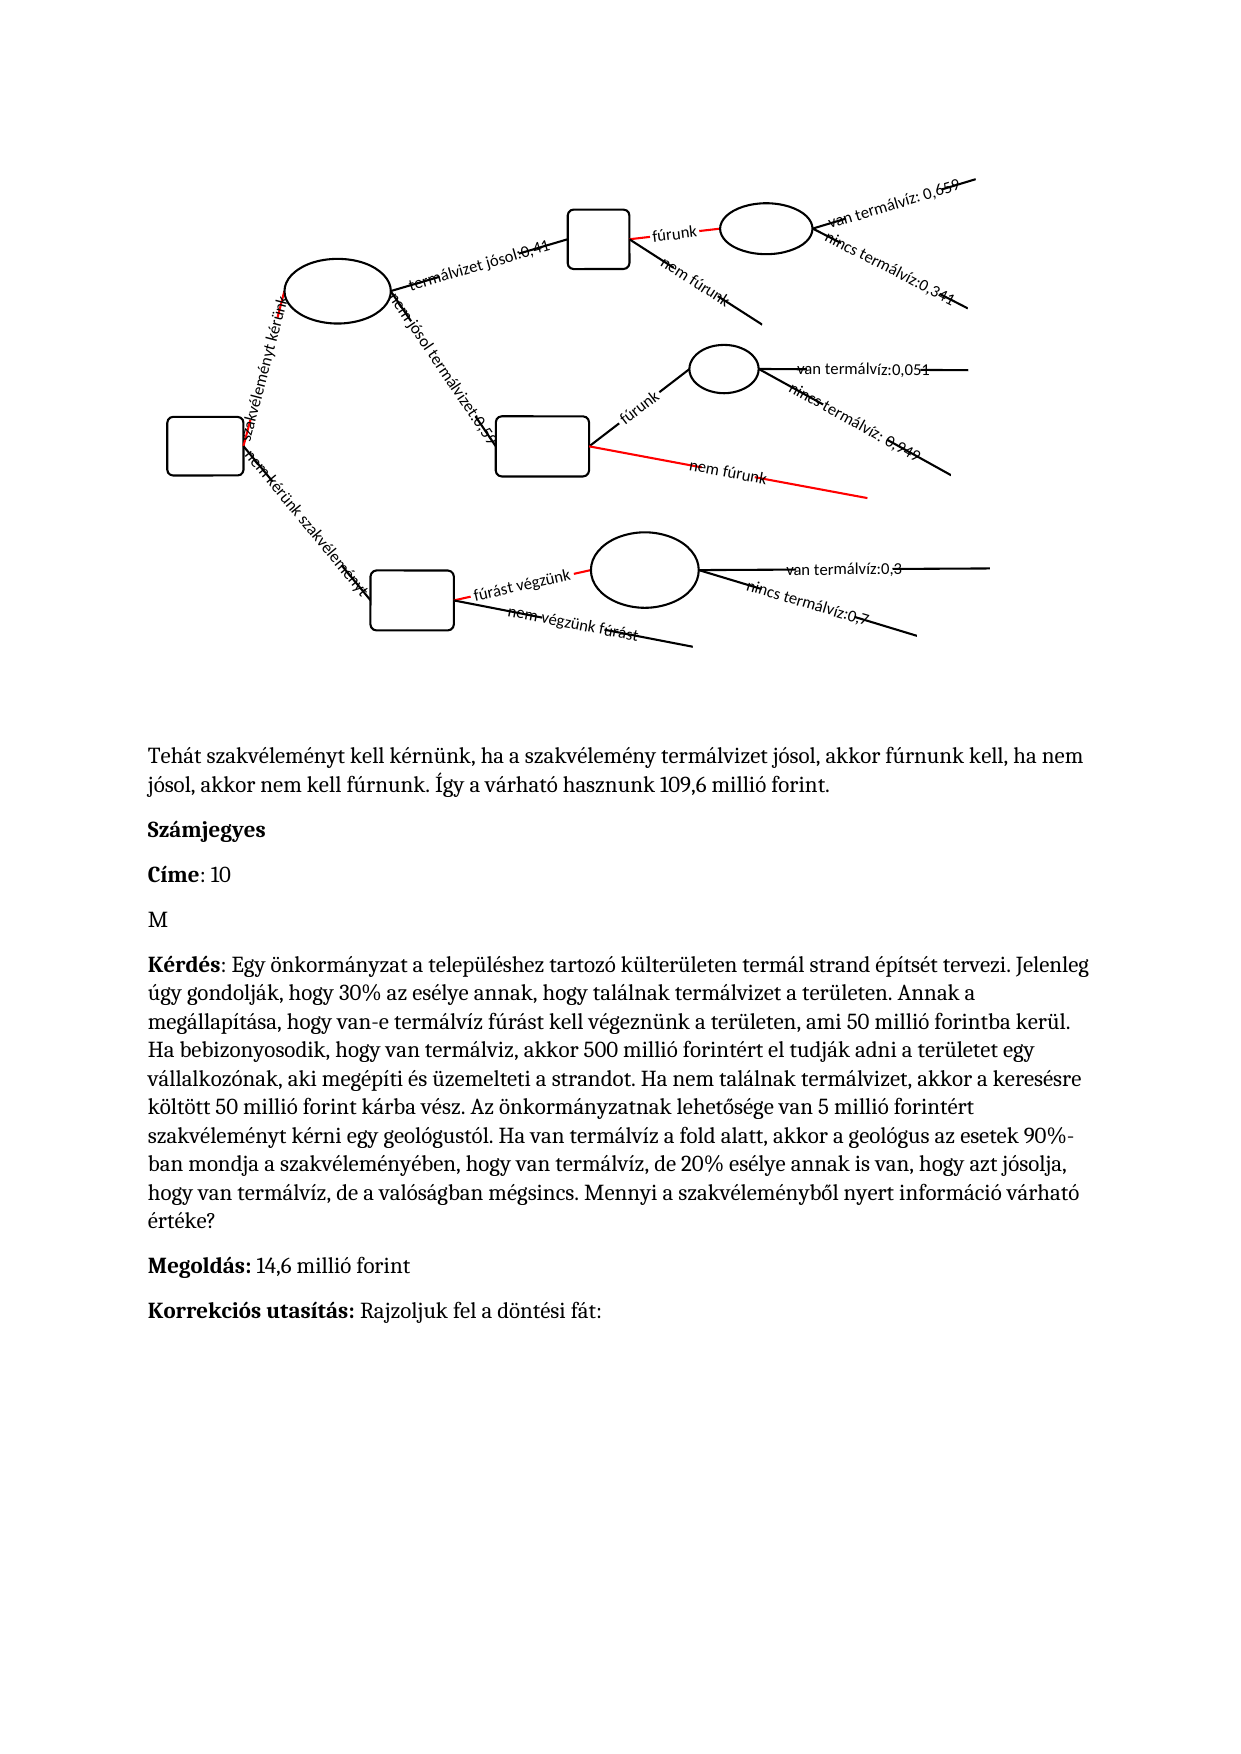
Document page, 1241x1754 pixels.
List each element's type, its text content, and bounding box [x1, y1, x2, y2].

text Tehát szakvéleményt kell kérnünk, ha a szakvélemény termálvizet jósol, akkor fúrnunk kell, ha nem jósol, akkor nem kell fúrnunk. Így a várható hasznunk 109,6 millió forint. [148, 743, 1093, 798]
text Kérdés: Egy önkormányzat a településhez tartozó külterületen termál strand építsét tervezi. Jelenleg úgy gondolják, hogy 30% az esélye annak, hogy találnak termálvizet a területen. Annak a megállapítása, hogy van-e termálvíz fúrást kell végeznünk a területen, ami 50 millió forintba kerül. Ha bebizonyosodik, hogy van termálviz, akkor 500 millió forintért el tudják adni a területet egy vállalkozónak, aki megépíti és üzemelteti a strandot. Ha nem találnak termálvizet, akkor a keresésre költött 50 millió forint kárba vész. Az önkormányzatnak lehetősége van 5 millió forintért szakvéleményt kérni egy geológustól. Ha van termálvíz a fold alatt, akkor a geológus az esetek 90%-ban mondja a szakvéleményében, hogy van termálvíz, de 20% esélye annak is van, hogy azt jósolja, hogy van termálvíz, de a valóságban mégsincs. Mennyi a szakvéleményből nyert információ várható értéke? [148, 952, 1093, 1234]
text M [148, 907, 1093, 933]
text Megoldás: 14,6 millió forint [148, 1253, 1093, 1279]
text Korrekciós utasítás: Rajzoljuk fel a döntési fát: [148, 1298, 1093, 1324]
text Címe: 10 [148, 862, 1093, 888]
text Számjegyes [148, 816, 1093, 843]
